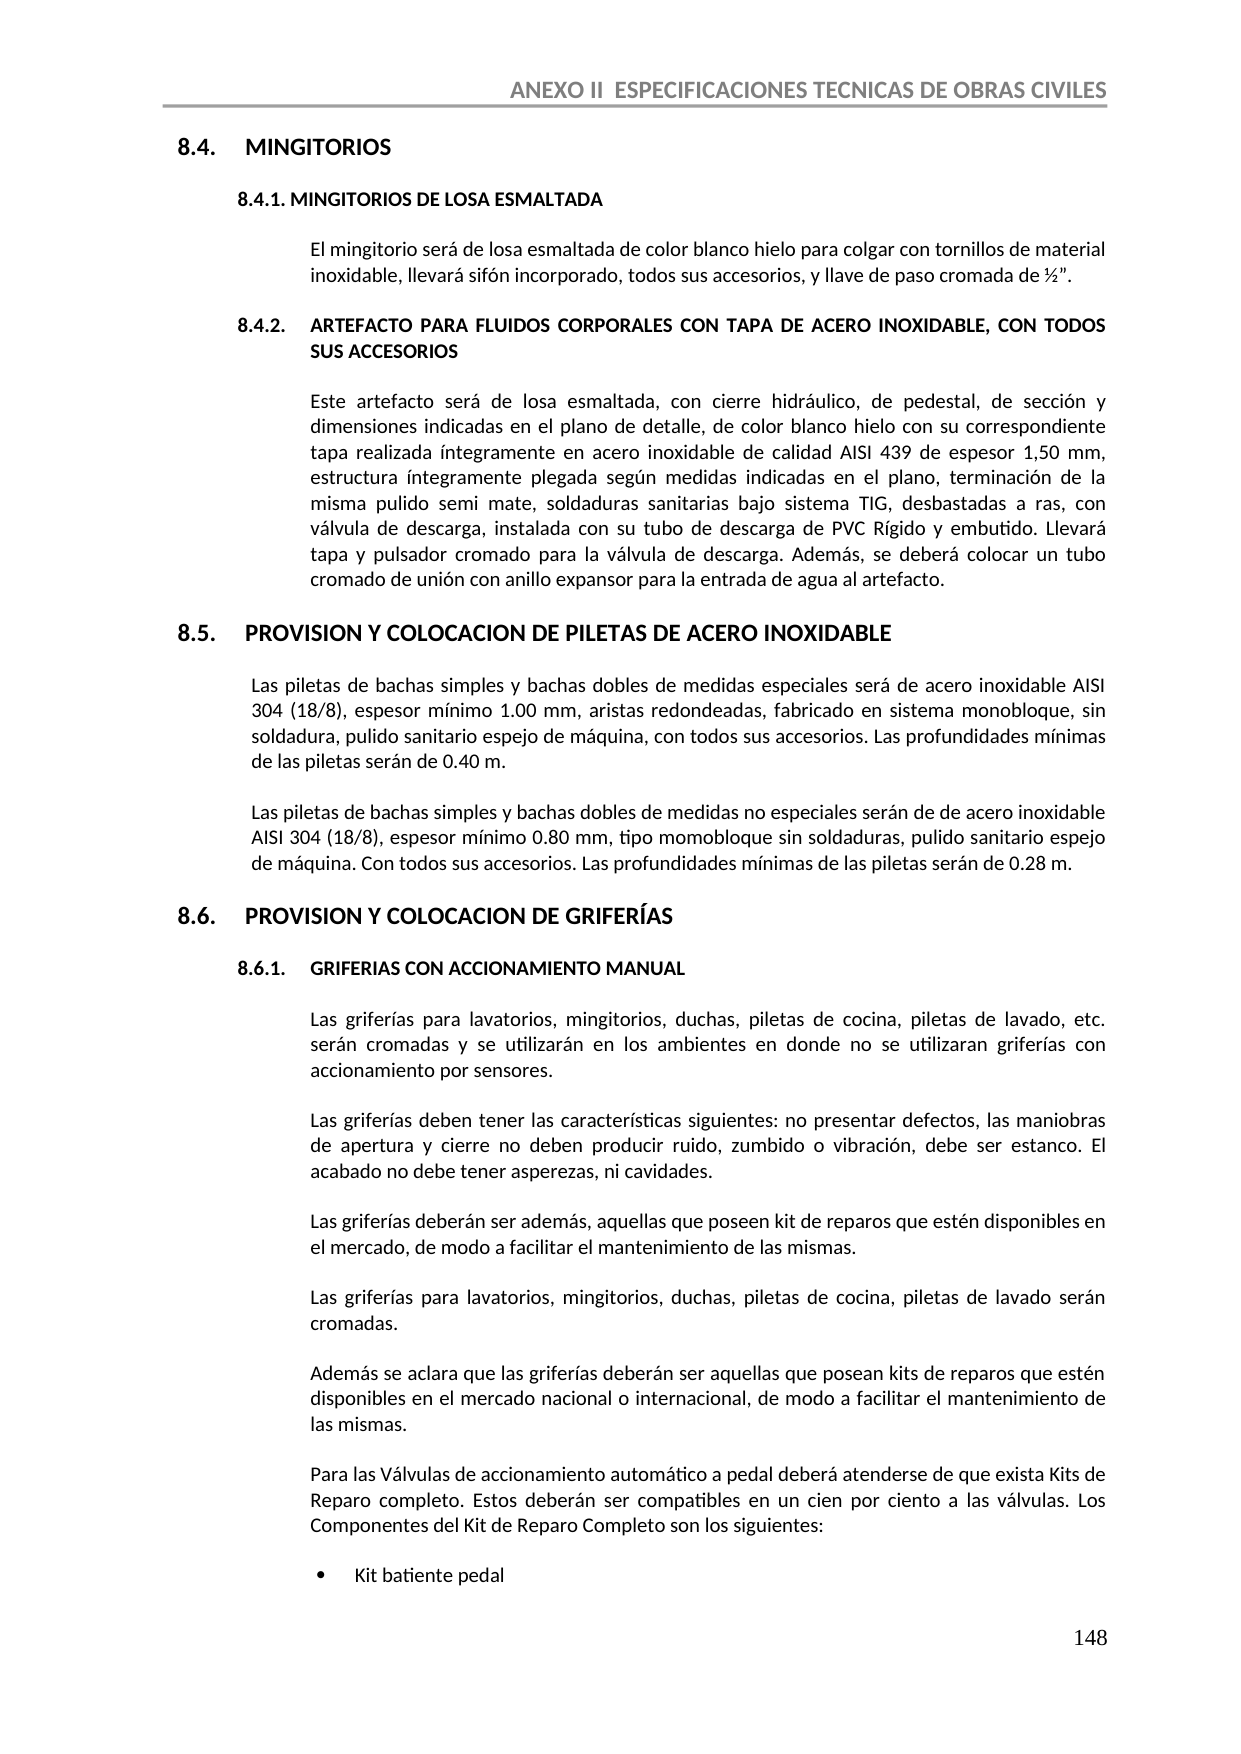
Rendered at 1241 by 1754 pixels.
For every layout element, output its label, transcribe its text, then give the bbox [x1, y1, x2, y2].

text Las piletas de bachas simples y bachas dobles de medidas no especiales serán de de acero inoxidable AISI 304 (18/8), espesor mínimo 0.80 mm, tipo momobloque sin soldaduras, pulido sanitario espejo de máquina. Con todos sus accesorios. Las profundidades mínimas de las piletas serán de 0.28 m. [251, 799, 1107, 875]
text Para las Válvulas de accionamiento automático a pedal deberá atenderse de que exista Kits de Reparo completo. Estos deberán ser compatibles en un cien por ciento a las válvulas. Los Componentes del Kit de Reparo Completo son los siguientes: [310, 1461, 1107, 1538]
list GRIFERIAS CON ACCIONAMIENTO MANUAL [237, 956, 1107, 981]
text Además se aclara que las griferías deberán ser aquellas que posean kits de reparos que estén disponibles en el mercado nacional o internacional, de modo a facilitar el mantenimiento de las mismas. [310, 1360, 1107, 1436]
text Las griferías deben tener las características siguientes: no presentar defectos, las maniobras de apertura y cierre no deben producir ruido, zumbido o vibración, debe ser estanco. El acabado no debe tener asperezas, ni cavidades. [310, 1107, 1107, 1183]
list Kit batiente pedal [317, 1563, 1107, 1588]
text Las griferías para lavatorios, mingitorios, duchas, piletas de cocina, piletas de lavado serán cromadas. [310, 1284, 1107, 1335]
text Las griferías deberán ser además, aquellas que poseen kit de reparos que estén disponibles en el mercado, de modo a facilitar el mantenimiento de las mismas. [310, 1208, 1107, 1259]
text Este artefacto será de losa esmaltada, con cierre hidráulico, de pedestal, de sección y dimensiones indicadas en el plano de detalle, de color blanco hielo con su correspondiente tapa realizada íntegramente en acero inoxidable de calidad AISI 439 de espesor 1,50 mm, estructura íntegramente plegada según medidas indicadas en el plano, terminación de la misma pulido semi mate, soldaduras sanitarias bajo sistema TIG, desbastadas a ras, con válvula de descarga, instalada con su tubo de descarga de PVC Rígido y embutido. Llevará tapa y pulsador cromado para la válvula de descarga. Además, se deberá colocar un tubo cromado de unión con anillo expansor para la entrada de agua al artefacto. [310, 388, 1107, 592]
text Las griferías para lavatorios, mingitorios, duchas, piletas de cocina, piletas de lavado, etc. serán cromadas y se utilizarán en los ambientes en donde no se utilizaran griferías con accionamiento por sensores. [310, 1006, 1107, 1082]
text El mingitorio será de losa esmaltada de color blanco hielo para colgar con tornillos de material inoxidable, llevará sifón incorporado, todos sus accesorios, y llave de paso cromada de ½”. [310, 237, 1107, 287]
list PROVISION Y COLOCACION DE GRIFERÍAS [177, 900, 1107, 931]
text Las piletas de bachas simples y bachas dobles de medidas especiales será de acero inoxidable AISI 304 (18/8), espesor mínimo 1.00 mm, aristas redondeadas, fabricado en sistema monobloque, sin soldadura, pulido sanitario espejo de máquina, con todos sus accesorios. Las profundidades mínimas de las piletas serán de 0.40 m. [251, 672, 1107, 774]
list MINGITORIOS [177, 131, 1107, 161]
list PROVISION Y COLOCACION DE PILETAS DE ACERO INOXIDABLE [177, 617, 1107, 647]
list MINGITORIOS DE LOSA ESMALTADA [237, 186, 1107, 212]
list ARTEFACTO PARA FLUIDOS CORPORALES CON TAPA DE ACERO INOXIDABLE, CON TODOS SUS ACCESORIOS [237, 312, 1107, 363]
